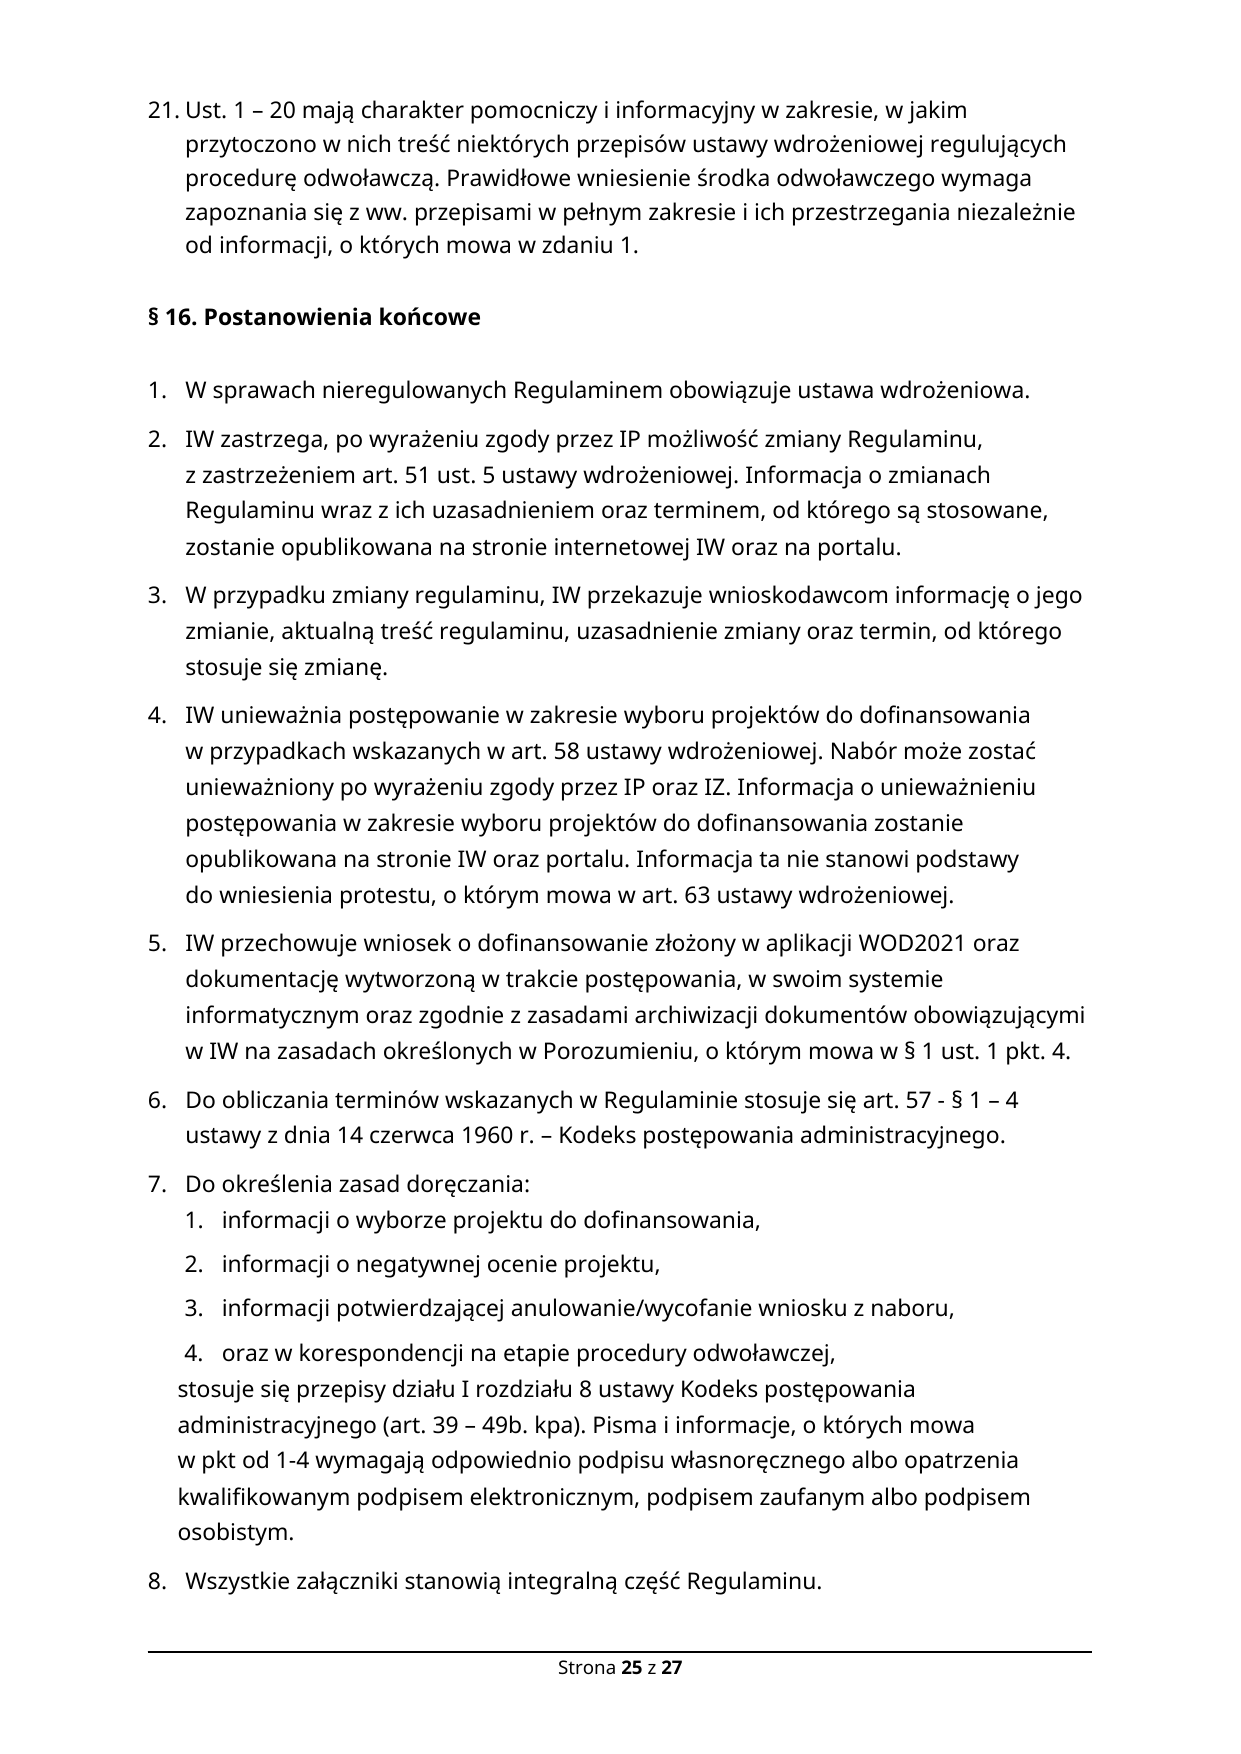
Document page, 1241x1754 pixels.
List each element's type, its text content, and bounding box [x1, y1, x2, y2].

subtitle § 16. Postanowienia końcowe [148, 301, 1092, 332]
text stosuje się przepisy działu I rozdziału 8 ustawy Kodeks postępowania administracyjnego (art. 39 – 49b. kpa). Pisma i informacje, o których mowa w pkt od 1-4 wymagają odpowiednio podpisu własnoręcznego albo opatrzenia kwalifikowanym podpisem elektronicznym, podpisem zaufanym albo podpisem osobistym. [177, 1373, 1092, 1548]
list W sprawach nieregulowanych Regulaminem obowiązuje ustawa wdrożeniowa. [148, 374, 1092, 405]
list Do obliczania terminów wskazanych w Regulaminie stosuje się art. 57 - § 1 – 4 ustawy z dnia 14 czerwca 1960 r. – Kodeks postępowania administracyjnego. [148, 1083, 1092, 1151]
list informacji potwierdzającej anulowanie/wycofanie wniosku z naboru, [184, 1292, 1092, 1324]
list W przypadku zmiany regulaminu, IW przekazuje wnioskodawcom informację o jego zmianie, aktualną treść regulaminu, uzasadnienie zmiany oraz termin, od którego stosuje się zmianę. [148, 579, 1092, 682]
list Wszystkie załączniki stanowią integralną część Regulaminu. [148, 1565, 1092, 1596]
list oraz w korespondencji na etapie procedury odwoławczej, [184, 1337, 1092, 1368]
list IW unieważnia postępowanie w zakresie wyboru projektów do dofinansowania w przypadkach wskazanych w art. 58 ustawy wdrożeniowej. Nabór może zostać unieważniony po wyrażeniu zgody przez IP oraz IZ. Informacja o unieważnieniu postępowania w zakresie wyboru projektów do dofinansowania zostanie opublikowana na stronie IW oraz portalu. Informacja ta nie stanowi podstawy do wniesienia protestu, o którym mowa w art. 63 ustawy wdrożeniowej. [148, 699, 1092, 910]
list IW zastrzega, po wyrażeniu zgody przez IP możliwość zmiany Regulaminu, z zastrzeżeniem art. 51 ust. 5 ustawy wdrożeniowej. Informacja o zmianach Regulaminu wraz z ich uzasadnieniem oraz terminem, od którego są stosowane, zostanie opublikowana na stronie internetowej IW oraz na portalu. [148, 423, 1092, 562]
list informacji o wyborze projektu do dofinansowania, [184, 1204, 1092, 1235]
list Do określenia zasad doręczania: [148, 1168, 1092, 1199]
list informacji o negatywnej ocenie projektu, [184, 1248, 1092, 1279]
list Ust. 1 – 20 mają charakter pomocniczy i informacyjny w zakresie, w jakim przytoczono w nich treść niektórych przepisów ustawy wdrożeniowej regulujących procedurę odwoławczą. Prawidłowe wniesienie środka odwoławczego wymaga zapoznania się z ww. przepisami w pełnym zakresie i ich przestrzegania niezależnie od informacji, o których mowa w zdaniu 1. [148, 94, 1092, 261]
list IW przechowuje wniosek o dofinansowanie złożony w aplikacji WOD2021 oraz dokumentację wytworzoną w trakcie postępowania, w swoim systemie informatycznym oraz zgodnie z zasadami archiwizacji dokumentów obowiązującymi w IW na zasadach określonych w Porozumieniu, o którym mowa w § 1 ust. 1 pkt. 4. [148, 927, 1092, 1066]
